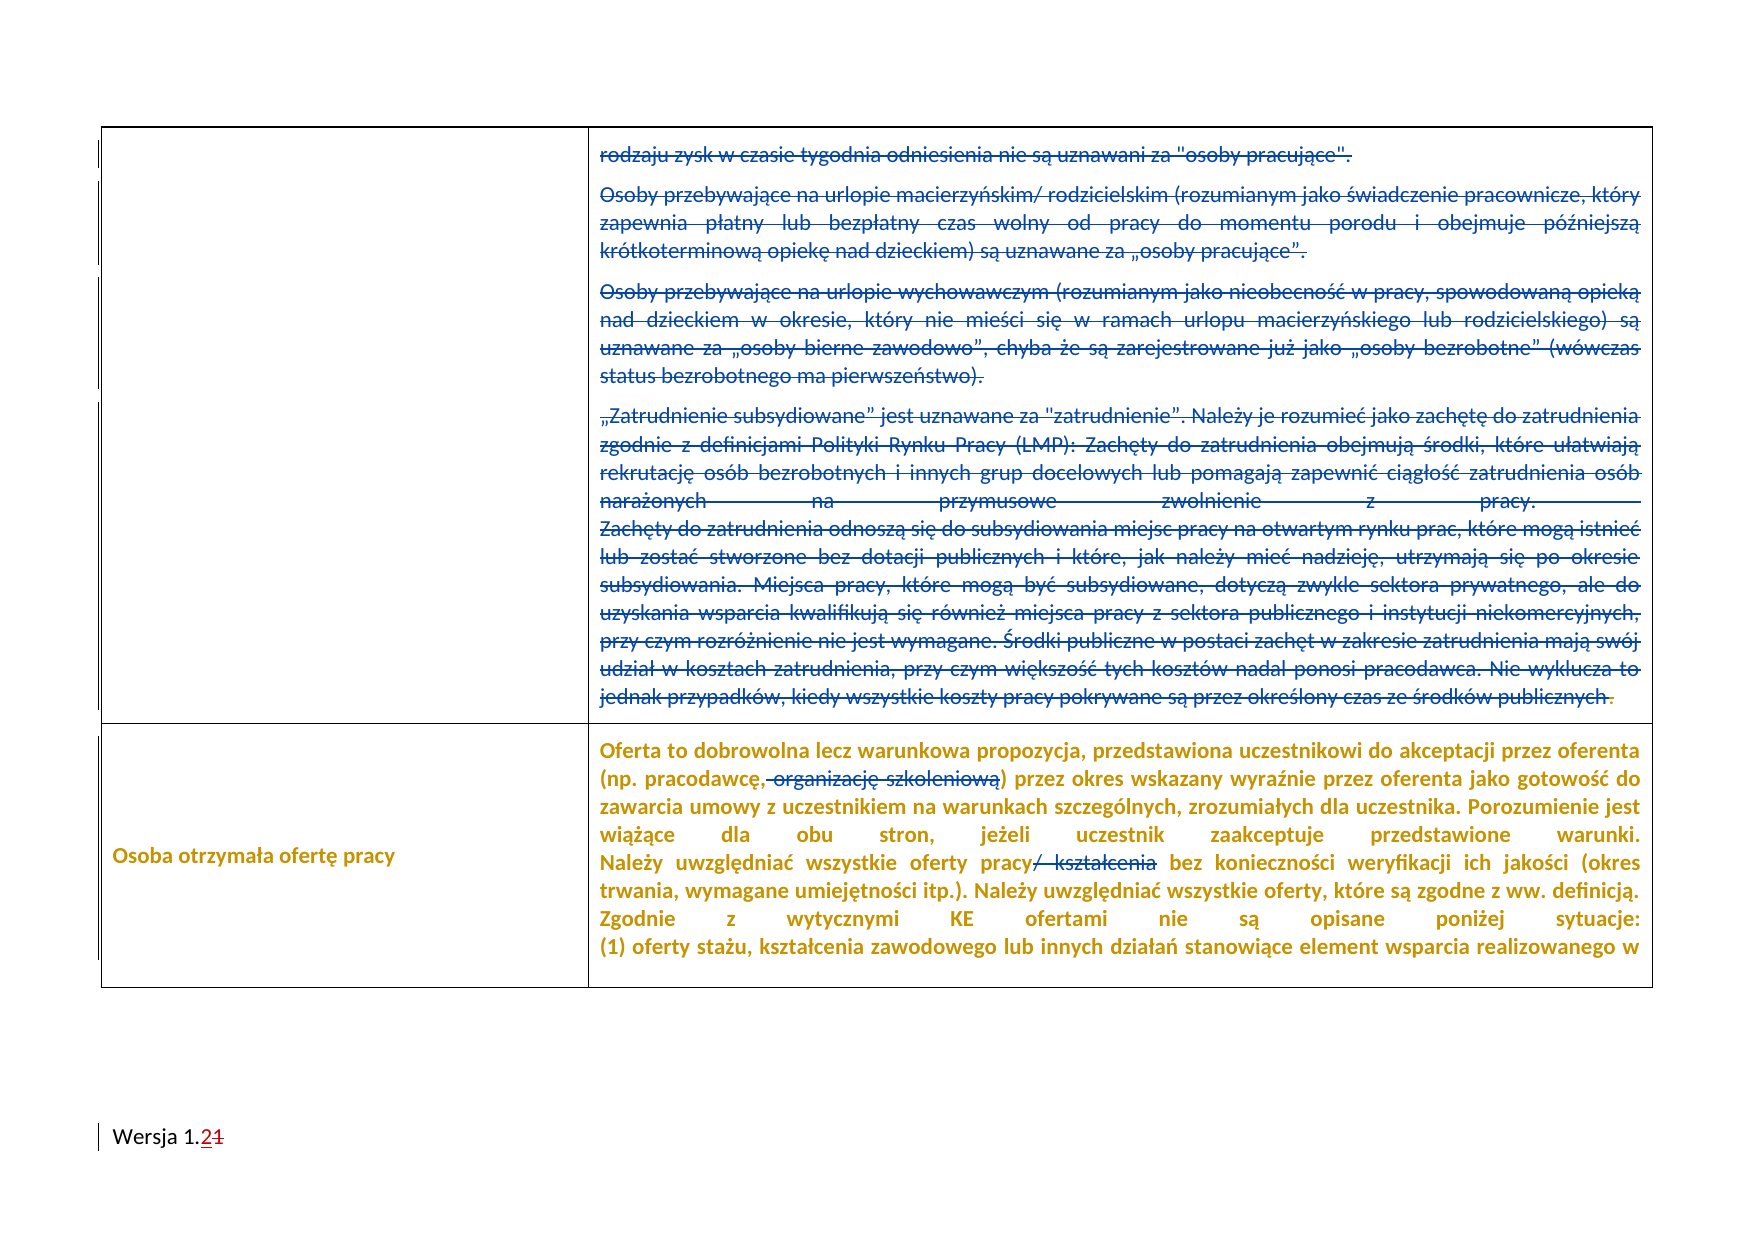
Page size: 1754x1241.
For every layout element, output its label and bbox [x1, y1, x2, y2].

table_cell [102, 724, 588, 987]
table_cell [589, 724, 1652, 987]
